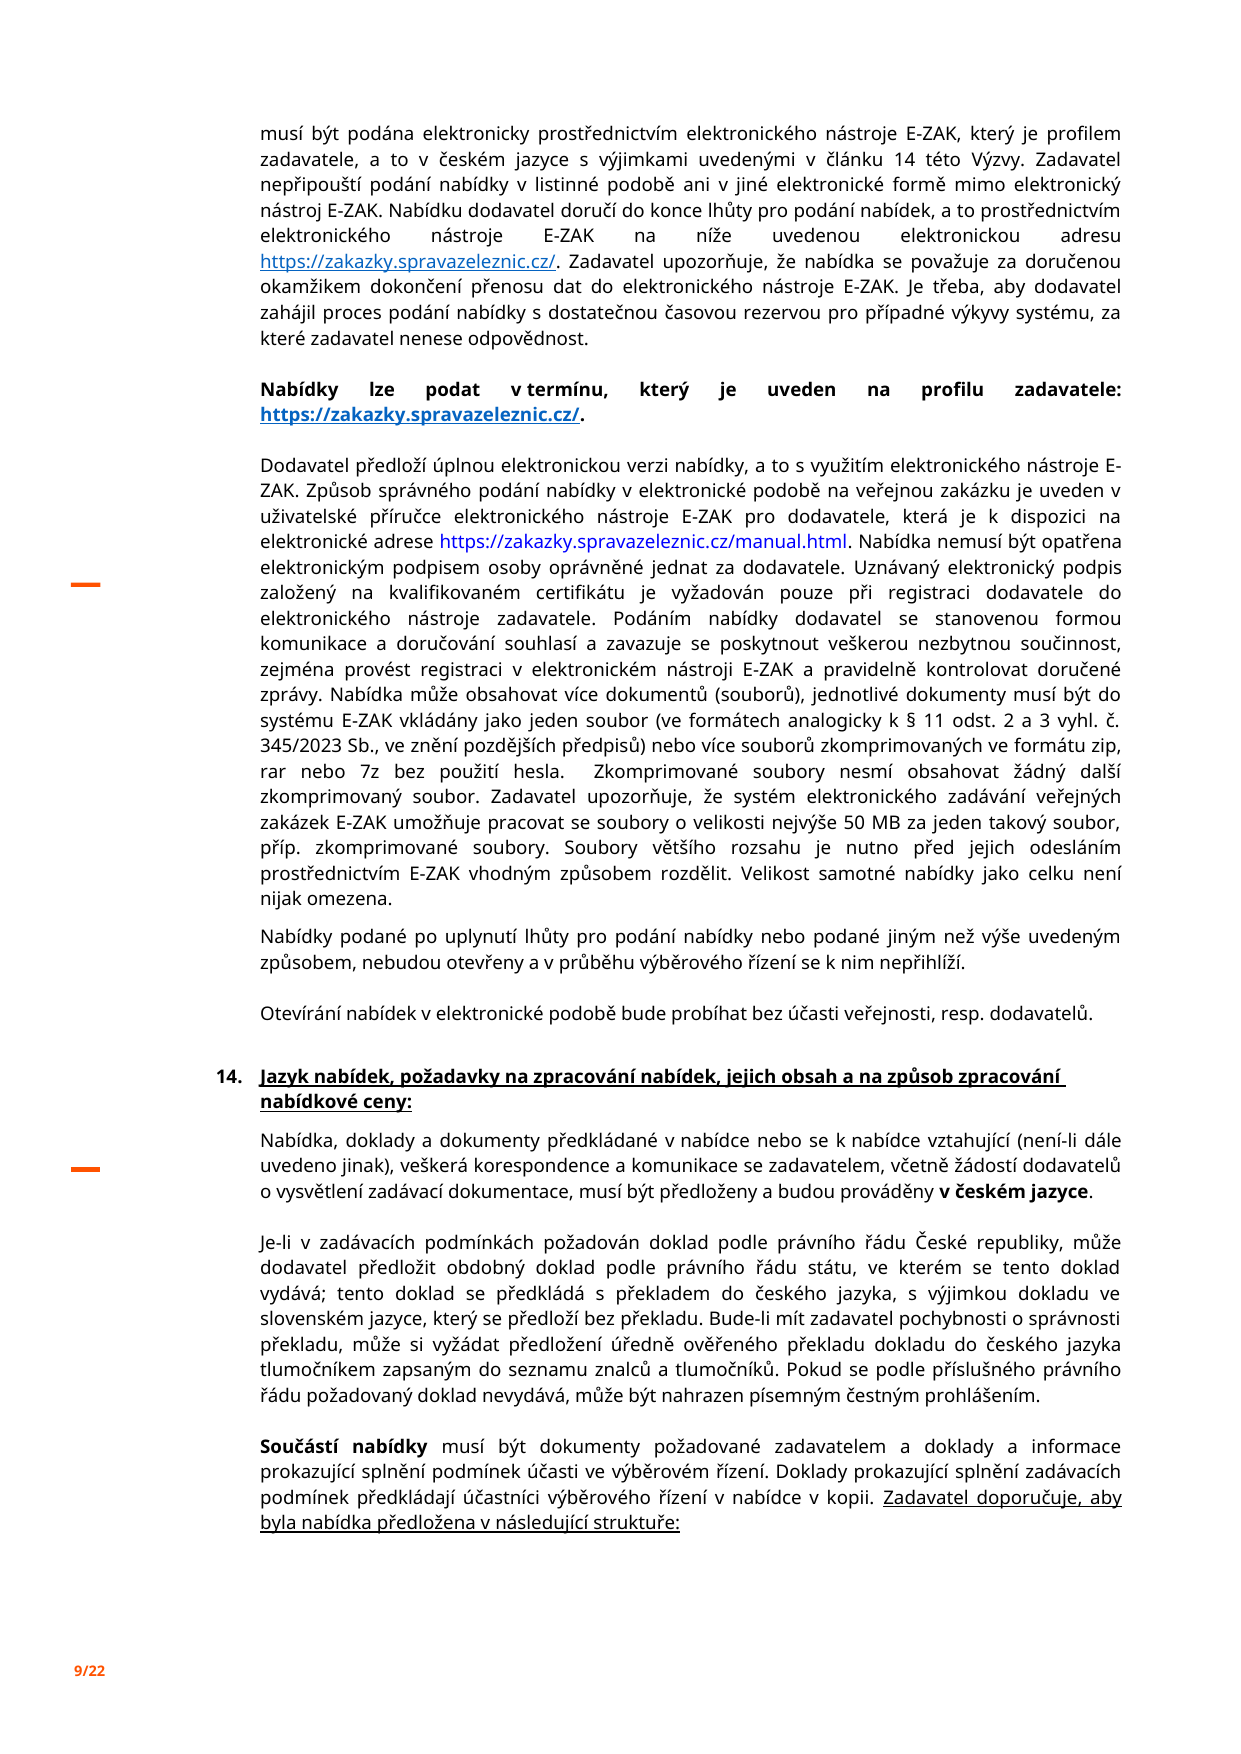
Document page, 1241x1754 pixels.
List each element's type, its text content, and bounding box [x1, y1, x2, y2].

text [260, 121, 1122, 350]
text Nabídka, doklady a dokumenty předkládané v nabídce nebo se k nabídce vztahující (není-li dále uvedeno jinak), veškerá korespondence a komunikace se zadavatelem, včetně žádostí dodavatelů o vysvětlení zadávací dokumentace, musí být předloženy a budou prováděny v českém jazyce. [260, 1127, 1122, 1203]
text Otevírání nabídek v elektronické podobě bude probíhat bez účasti veřejnosti, resp. dodavatelů. [260, 1000, 1122, 1026]
text Nabídky podané po uplynutí lhůty pro podání nabídky nebo podané jiným než výše uvedeným způsobem, nebudou otevřeny a v průběhu výběrového řízení se k nim nepřihlíží. [260, 924, 1122, 975]
text Je-li v zadávacích podmínkách požadován doklad podle právního řádu České republiky, může dodavatel předložit obdobný doklad podle právního řádu státu, ve kterém se tento doklad vydává; tento doklad se předkládá s překladem do českého jazyka, s výjimkou dokladu ve slovenském jazyce, který se předloží bez překladu. Bude-li mít zadavatel pochybnosti o správnosti překladu, může si vyžádat předložení úředně ověřeného překladu dokladu do českého jazyka tlumočníkem zapsaným do seznamu znalců a tlumočníků. Pokud se podle příslušného právního řádu požadovaný doklad nevydává, může být nahrazen písemným čestným prohlášením. [260, 1229, 1122, 1408]
text Dodavatel předloží úplnou elektronickou verzi nabídky, a to s využitím elektronického nástroje E-ZAK. Způsob správného podání nabídky v elektronické podobě na veřejnou zakázku je uveden v uživatelské příručce elektronického nástroje E-ZAK pro dodavatele, která je k dispozici na elektronické adrese https://zakazky.spravazeleznic.cz/manual.html. Nabídka nemusí být opatřena elektronickým podpisem osoby oprávněné jednat za dodavatele. Uznávaný elektronický podpis založený na kvalifikovaném certifikátu je vyžadován pouze při registraci dodavatele do elektronického nástroje zadavatele. Podáním nabídky dodavatel se stanovenou formou komunikace a doručování souhlasí a zavazuje se poskytnout veškerou nezbytnou součinnost, zejména provést registraci v elektronickém nástroji E-ZAK a pravidelně kontrolovat doručené zprávy. Nabídka může obsahovat více dokumentů (souborů), jednotlivé dokumenty musí být do systému E-ZAK vkládány jako jeden soubor (ve formátech analogicky k § 11 odst. 2 a 3 vyhl. č. 345/2023 Sb., ve znění pozdějších předpisů) nebo více souborů zkomprimovaných ve formátu zip, rar nebo 7z bez použití hesla. Zkomprimované soubory nesmí obsahovat žádný další zkomprimovaný soubor. Zadavatel upozorňuje, že systém elektronického zadávání veřejných zakázek E-ZAK umožňuje pracovat se soubory o velikosti nejvýše 50 MB za jeden takový soubor, příp. zkomprimované soubory. Soubory většího rozsahu je nutno před jejich odesláním prostřednictvím E-ZAK vhodným způsobem rozdělit. Velikost samotné nabídky jako celku není nijak omezena. [260, 452, 1122, 911]
text Součástí nabídky musí být dokumenty požadované zadavatelem a doklady a informace prokazující splnění podmínek účasti ve výběrovém řízení. Doklady prokazující splnění zadávacích podmínek předkládají účastníci výběrového řízení v nabídce v kopii. Zadavatel doporučuje, aby byla nabídka předložena v následující struktuře: [260, 1433, 1122, 1535]
list Jazyk nabídek, požadavky na zpracování nabídek, jejich obsah a na způsob zpracování nabídkové ceny: [216, 1063, 1122, 1114]
text Nabídky lze podat v termínu, který je uveden na profilu zadavatele: https://zakazky.spravazeleznic.cz/. [260, 376, 1122, 427]
